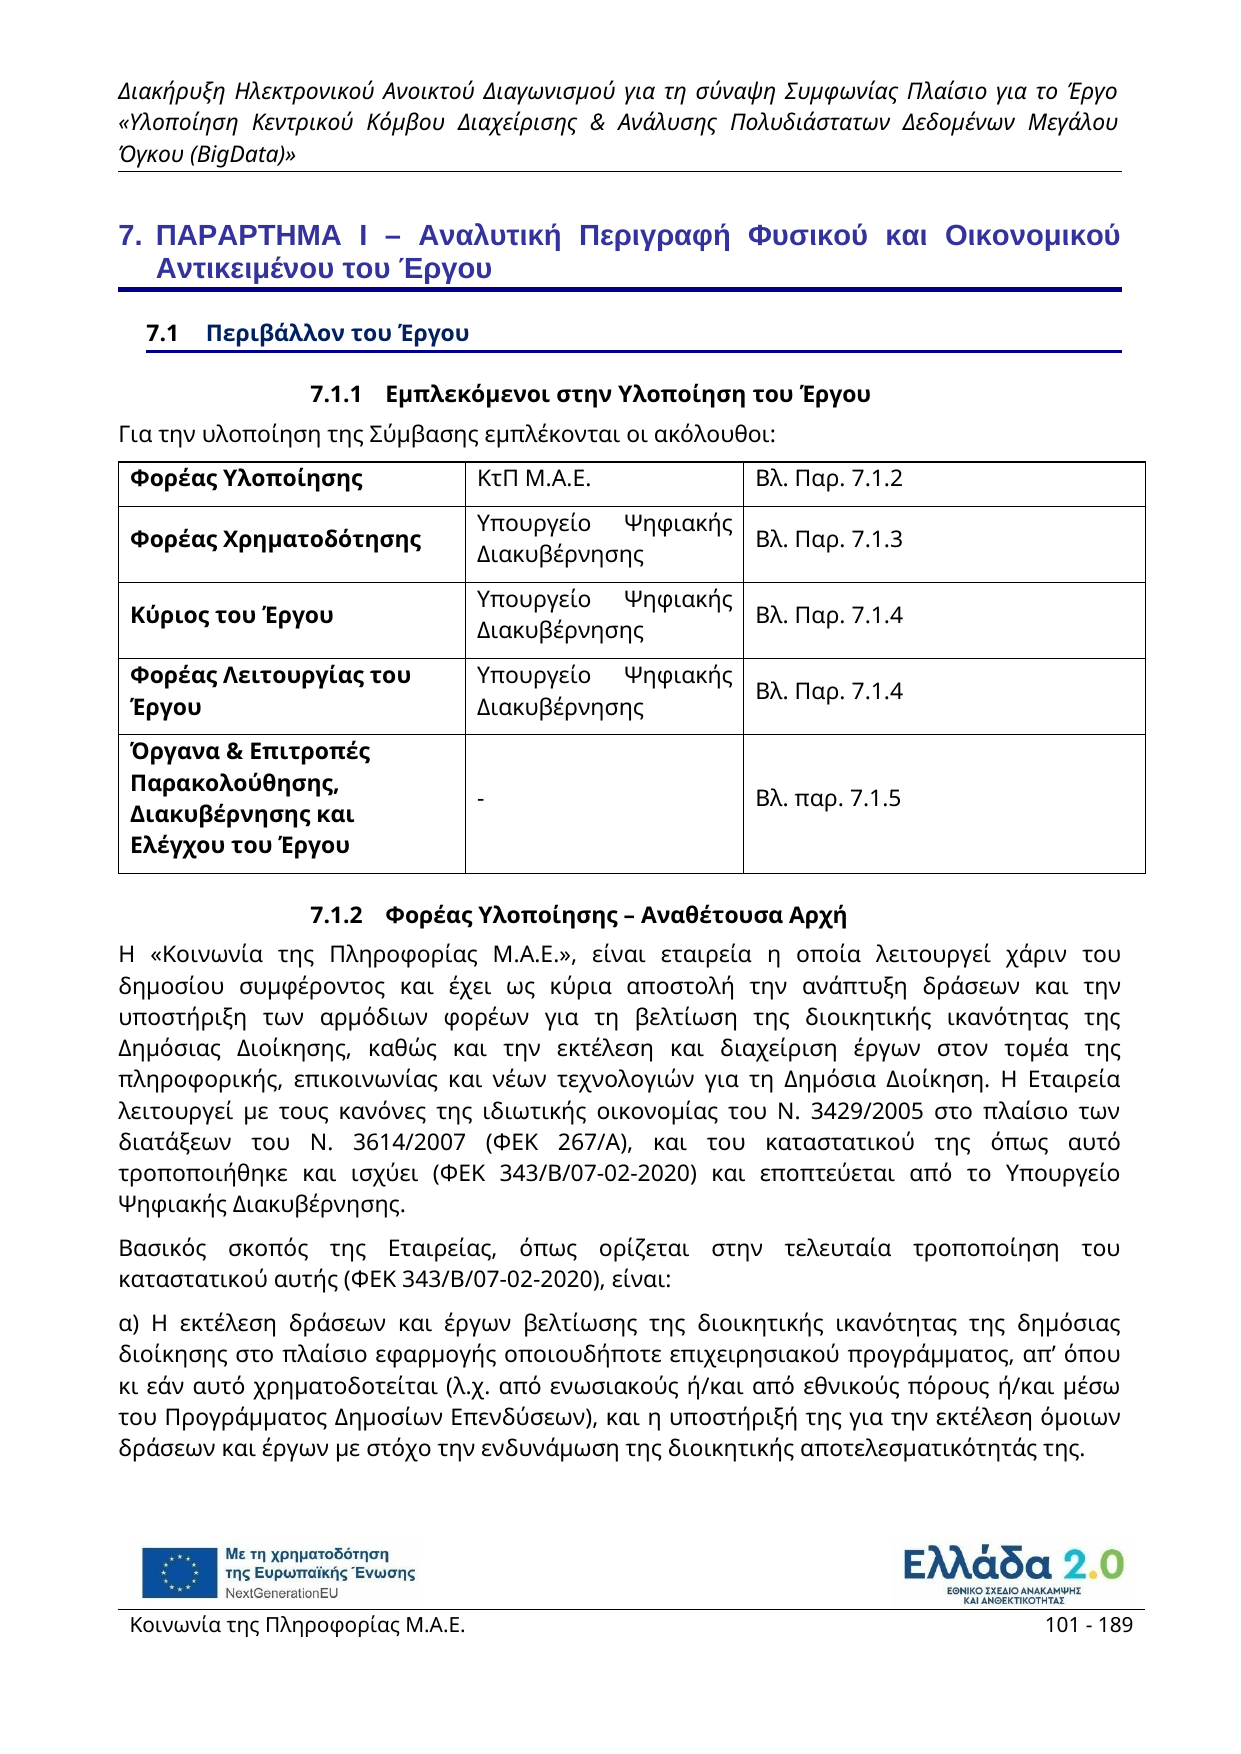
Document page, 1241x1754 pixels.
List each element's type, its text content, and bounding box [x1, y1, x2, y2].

table_cell Φορέας Λειτουργίας του Έργου [119, 659, 465, 734]
table_cell Βλ. Παρ. ‎7.1.4 [744, 659, 1145, 734]
table_cell Όργανα & Επιτροπές Παρακολούθησης, Διακυβέρνησης και Ελέγχου του Έργου [119, 735, 465, 873]
subtitle Περιβάλλον του Έργου [146, 317, 1122, 350]
table_cell Βλ. Παρ. ‎7.1.3 [744, 507, 1145, 582]
table_cell - [466, 735, 743, 873]
table_cell Κύριος του Έργου [119, 583, 465, 658]
text Φορέας Υλοποίησης – Αναθέτουσα Αρχή [310, 899, 1122, 930]
table_cell Υπουργείο Ψηφιακής Διακυβέρνησης [466, 507, 743, 582]
subtitle ΠΑΡΑΡΤΗΜΑ Ι – Αναλυτική Περιγραφή Φυσικού και Οικονομικού Αντικειμένου του Έργου [118, 218, 1122, 287]
table_cell Βλ. Παρ. ‎7.1.4 [744, 583, 1145, 658]
table_cell Υπουργείο Ψηφιακής Διακυβέρνησης [466, 659, 743, 734]
text Η «Κοινωνία της Πληροφορίας Μ.Α.Ε.», είναι εταιρεία η οποία λειτουργεί χάριν του δημοσίου συμφέροντος και έχει ως κύρια αποστολή την ανάπτυξη δράσεων και την υποστήριξη των αρμόδιων φορέων για τη βελτίωση της διοικητικής ικανότητας της Δημόσιας Διοίκησης, καθώς και την εκτέλεση και διαχείριση έργων στον τομέα της πληροφορικής, επικοινωνίας και νέων τεχνολογιών για τη Δημόσια Διοίκηση. Η Εταιρεία λειτουργεί με τους κανόνες της ιδιωτικής οικονομίας του N. 3429/2005 στο πλαίσιο των διατάξεων του N. 3614/2007 (ΦΕΚ 267/Α), και του καταστατικού της όπως αυτό τροποποιήθηκε και ισχύει (ΦΕΚ 343/Β/07-02-2020) και εποπτεύεται από το Υπουργείο Ψηφιακής Διακυβέρνησης. [118, 938, 1122, 1220]
table_cell Φορέας Χρηματοδότησης [119, 507, 465, 582]
text α) Η εκτέλεση δράσεων και έργων βελτίωσης της διοικητικής ικανότητας της δημόσιας διοίκησης στο πλαίσιο εφαρμογής οποιουδήποτε επιχειρησιακού προγράμματος, απ’ όπου κι εάν αυτό χρηματοδοτείται (λ.χ. από ενωσιακούς ή/και από εθνικούς πόρους ή/και μέσω του Προγράμματος Δημοσίων Επενδύσεων), και η υποστήριξή της για την εκτέλεση όμοιων δράσεων και έργων με στόχο την ενδυνάμωση της διοικητικής αποτελεσματικότητάς της. [118, 1307, 1122, 1463]
table_header Φορέας Υλοποίησης [119, 463, 465, 506]
picture [129, 1539, 422, 1608]
picture [892, 1537, 1135, 1609]
table_header Βλ. Παρ. ‎7.1.2 [744, 463, 1145, 506]
text Βασικός σκοπός της Εταιρείας, όπως ορίζεται στην τελευταία τροποποίηση του καταστατικού αυτής (ΦΕΚ 343/Β/07-02-2020), είναι: [118, 1232, 1122, 1295]
table_cell Υπουργείο Ψηφιακής Διακυβέρνησης [466, 583, 743, 658]
text Για την υλοποίηση της Σύμβασης εμπλέκονται οι ακόλουθοι: [118, 418, 1122, 449]
table_header ΚτΠ Μ.Α.Ε. [466, 463, 743, 506]
table_cell Βλ. παρ. ‎7.1.5 [744, 735, 1145, 873]
text Εμπλεκόμενοι στην Υλοποίηση του Έργου [310, 378, 1122, 409]
